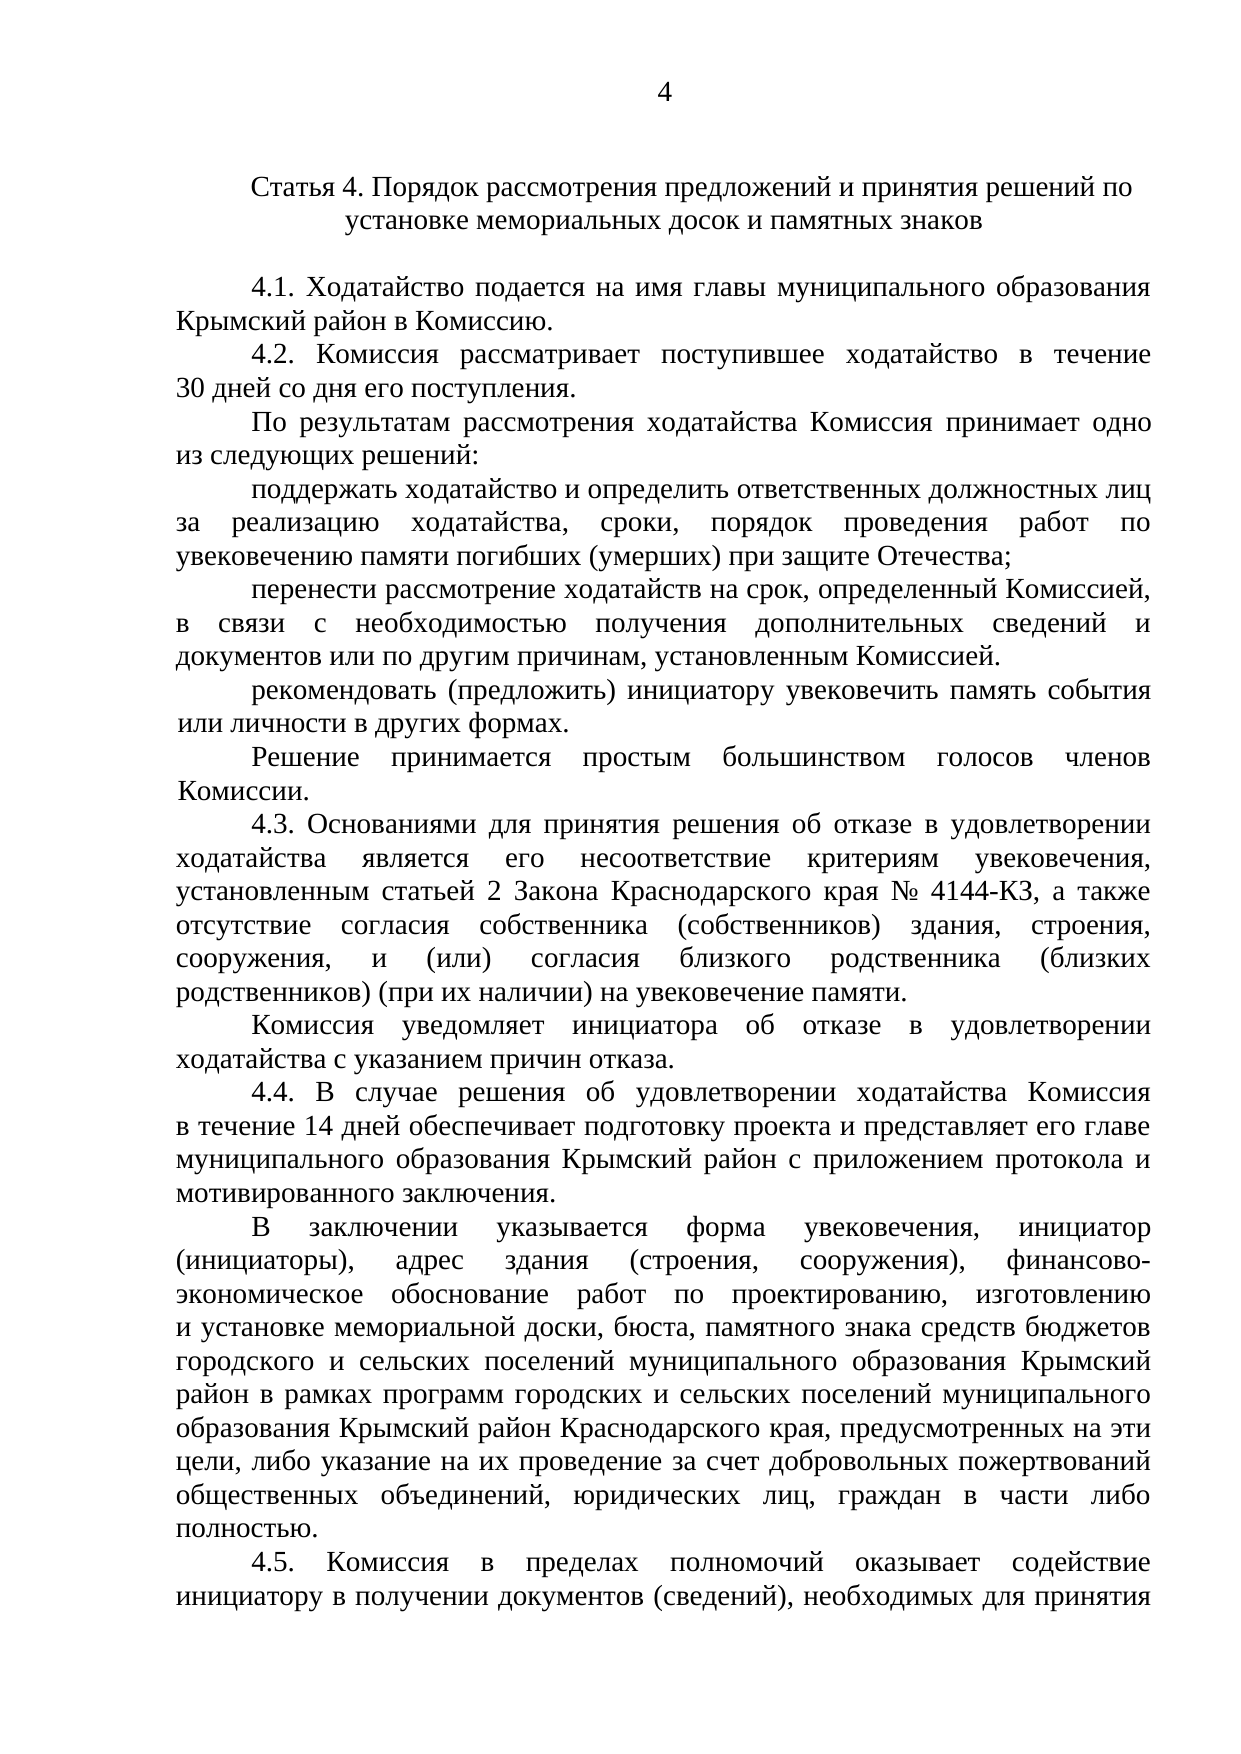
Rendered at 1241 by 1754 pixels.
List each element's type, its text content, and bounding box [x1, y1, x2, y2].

text 4.2. Комиссия рассматривает поступившее ходатайство в течение 30 дней со дня его поступления. [176, 337, 1152, 404]
text Решение принимается простым большинством голосов членов Комиссии. [177, 739, 1152, 806]
text По результатам рассмотрения ходатайства Комиссия принимает одно из следующих решений: [176, 404, 1152, 471]
text перенести рассмотрение ходатайств на срок, определенный Комиссией, в связи с необходимостью получения дополнительных сведений и документов или по другим причинам, установленным Комиссией. [176, 571, 1152, 672]
text 4.4. В случае решения об удовлетворении ходатайства Комиссия в течение 14 дней обеспечивает подготовку проекта и представляет его главе муниципального образования Крымский район с приложением протокола и мотивированного заключения. [176, 1074, 1152, 1209]
text Комиссия уведомляет инициатора об отказе в удовлетворении ходатайства с указанием причин отказа. [176, 1007, 1152, 1074]
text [176, 1544, 1152, 1611]
text 4.1. Ходатайство подается на имя главы муниципального образования Крымский район в Комиссию. [176, 269, 1152, 337]
text рекомендовать (предложить) инициатору увековечить память события или личности в других формах. [177, 672, 1152, 739]
text Статья 4. Порядок рассмотрения предложений и принятия решений по установке мемориальных досок и памятных знаков [176, 169, 1152, 236]
text 4.3. Основаниями для принятия решения об отказе в удовлетворении ходатайства является его несоответствие критериям увековечения, установленным статьей 2 Закона Краснодарского края № 4144-КЗ, а также отсутствие согласия собственника (собственников) здания, строения, сооружения, и (или) согласия близкого родственника (близких родственников) (при их наличии) на увековечение памяти. [176, 806, 1152, 1007]
text В заключении указывается форма увековечения, инициатор (инициаторы), адрес здания (строения, сооружения), финансово-экономическое обоснование работ по проектированию, изготовлению и установке мемориальной доски, бюста, памятного знака средств бюджетов городского и сельских поселений муниципального образования Крымский район в рамках программ городских и сельских поселений муниципального образования Крымский район Краснодарского края, предусмотренных на эти цели, либо указание на их проведение за счет добровольных пожертвований общественных объединений, юридических лиц, граждан в части либо полностью. [176, 1209, 1152, 1544]
text поддержать ходатайство и определить ответственных должностных лиц за реализацию ходатайства, сроки, порядок проведения работ по увековечению памяти погибших (умерших) при защите Отечества; [176, 471, 1152, 571]
